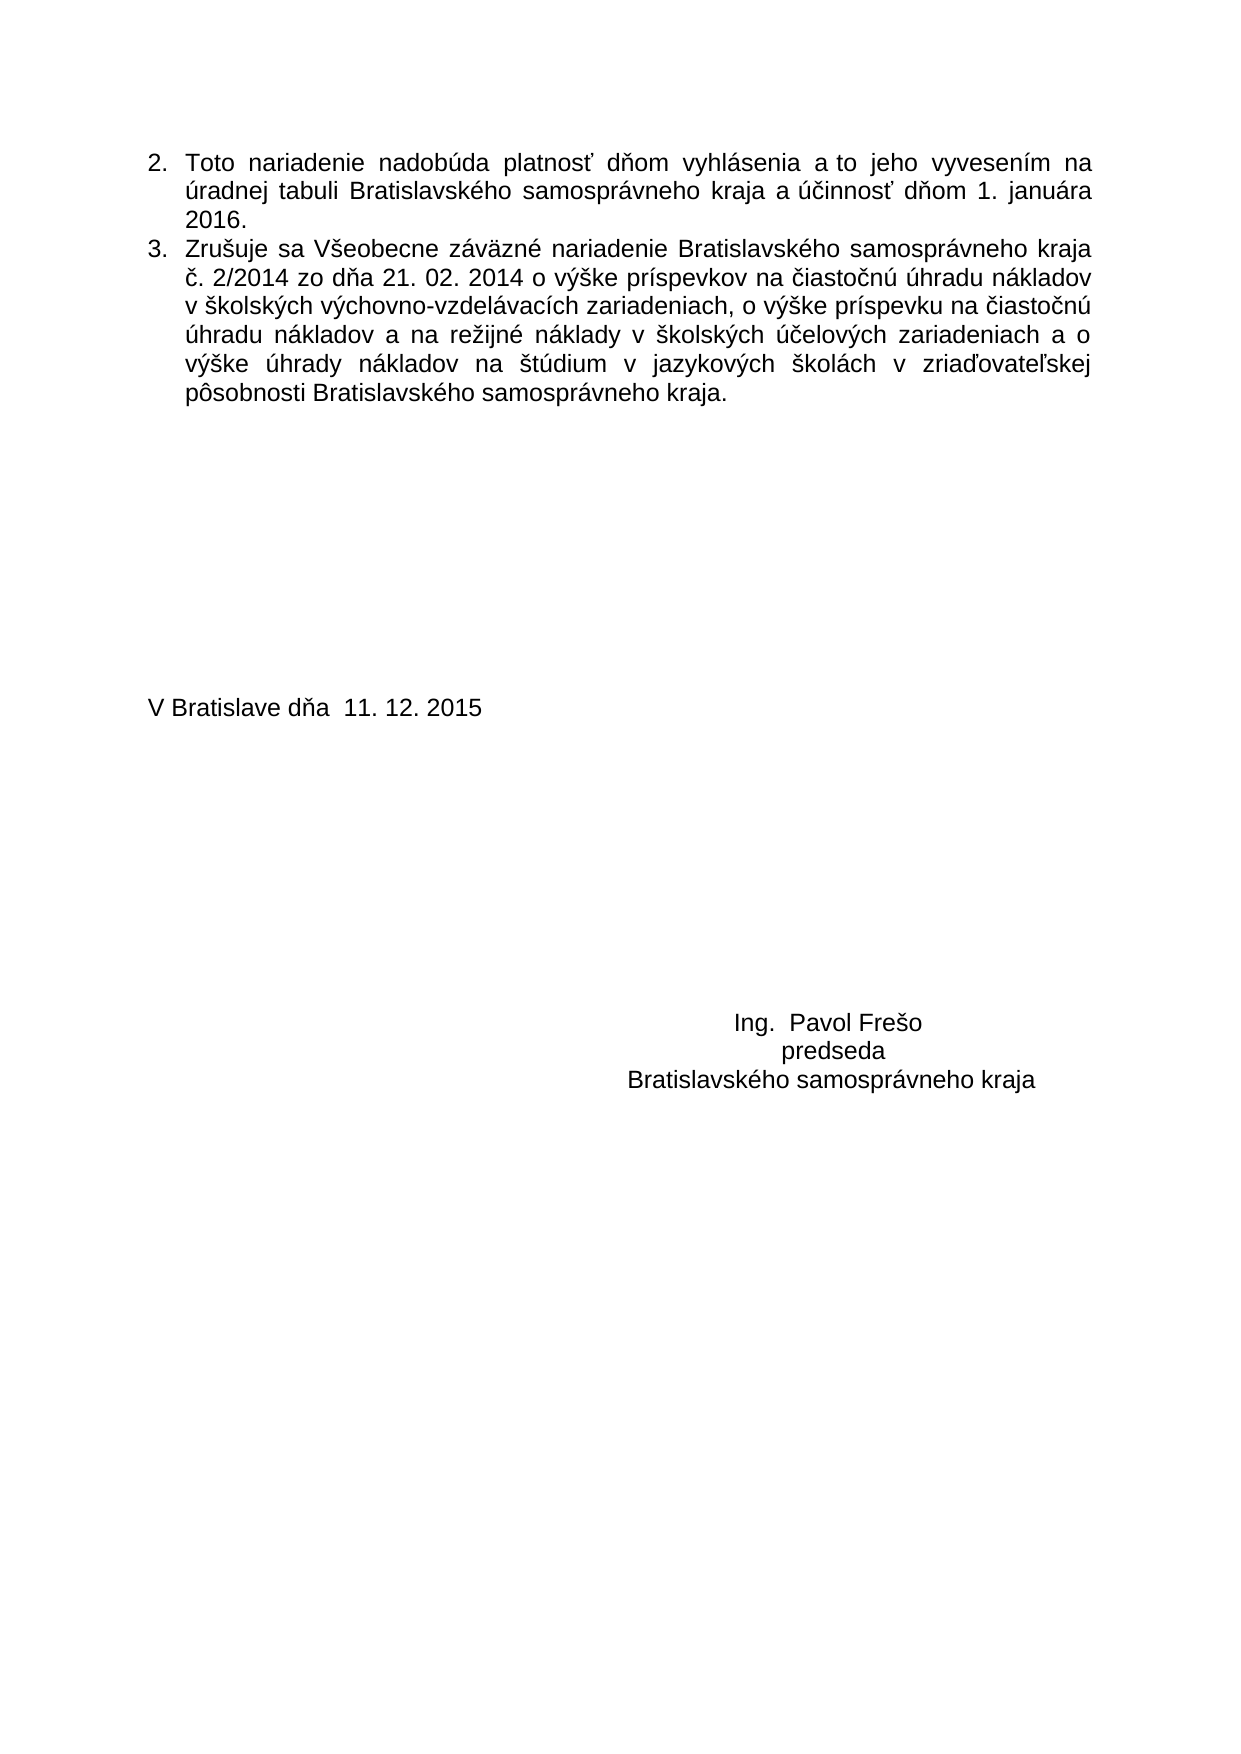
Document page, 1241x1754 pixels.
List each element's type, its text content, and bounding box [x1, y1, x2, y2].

list Zrušuje sa Všeobecne záväzné nariadenie Bratislavského samosprávneho kraja č. 2/2014 zo dňa 21. 02. 2014 o výške príspevkov na čiastočnú úhradu nákladov v školských výchovno-vzdelávacích zariadeniach, o výške príspevku na čiastočnú úhradu nákladov a na režijné náklady v školských účelových zariadeniach a o výške úhrady nákladov na štúdium v jazykových školách v zriaďovateľskej pôsobnosti Bratislavského samosprávneho kraja. [147, 234, 1093, 406]
text V Bratislave dňa 11. 12. 2015 [148, 693, 1093, 721]
text Bratislavského samosprávneho kraja [148, 1065, 1093, 1094]
text Ing. Pavol Frešo predseda [148, 1008, 1093, 1065]
list Toto nariadenie nadobúda platnosť dňom vyhlásenia a to jeho vyvesením na úradnej tabuli Bratislavského samosprávneho kraja a účinnosť dňom 1. januára 2016. [147, 148, 1093, 234]
